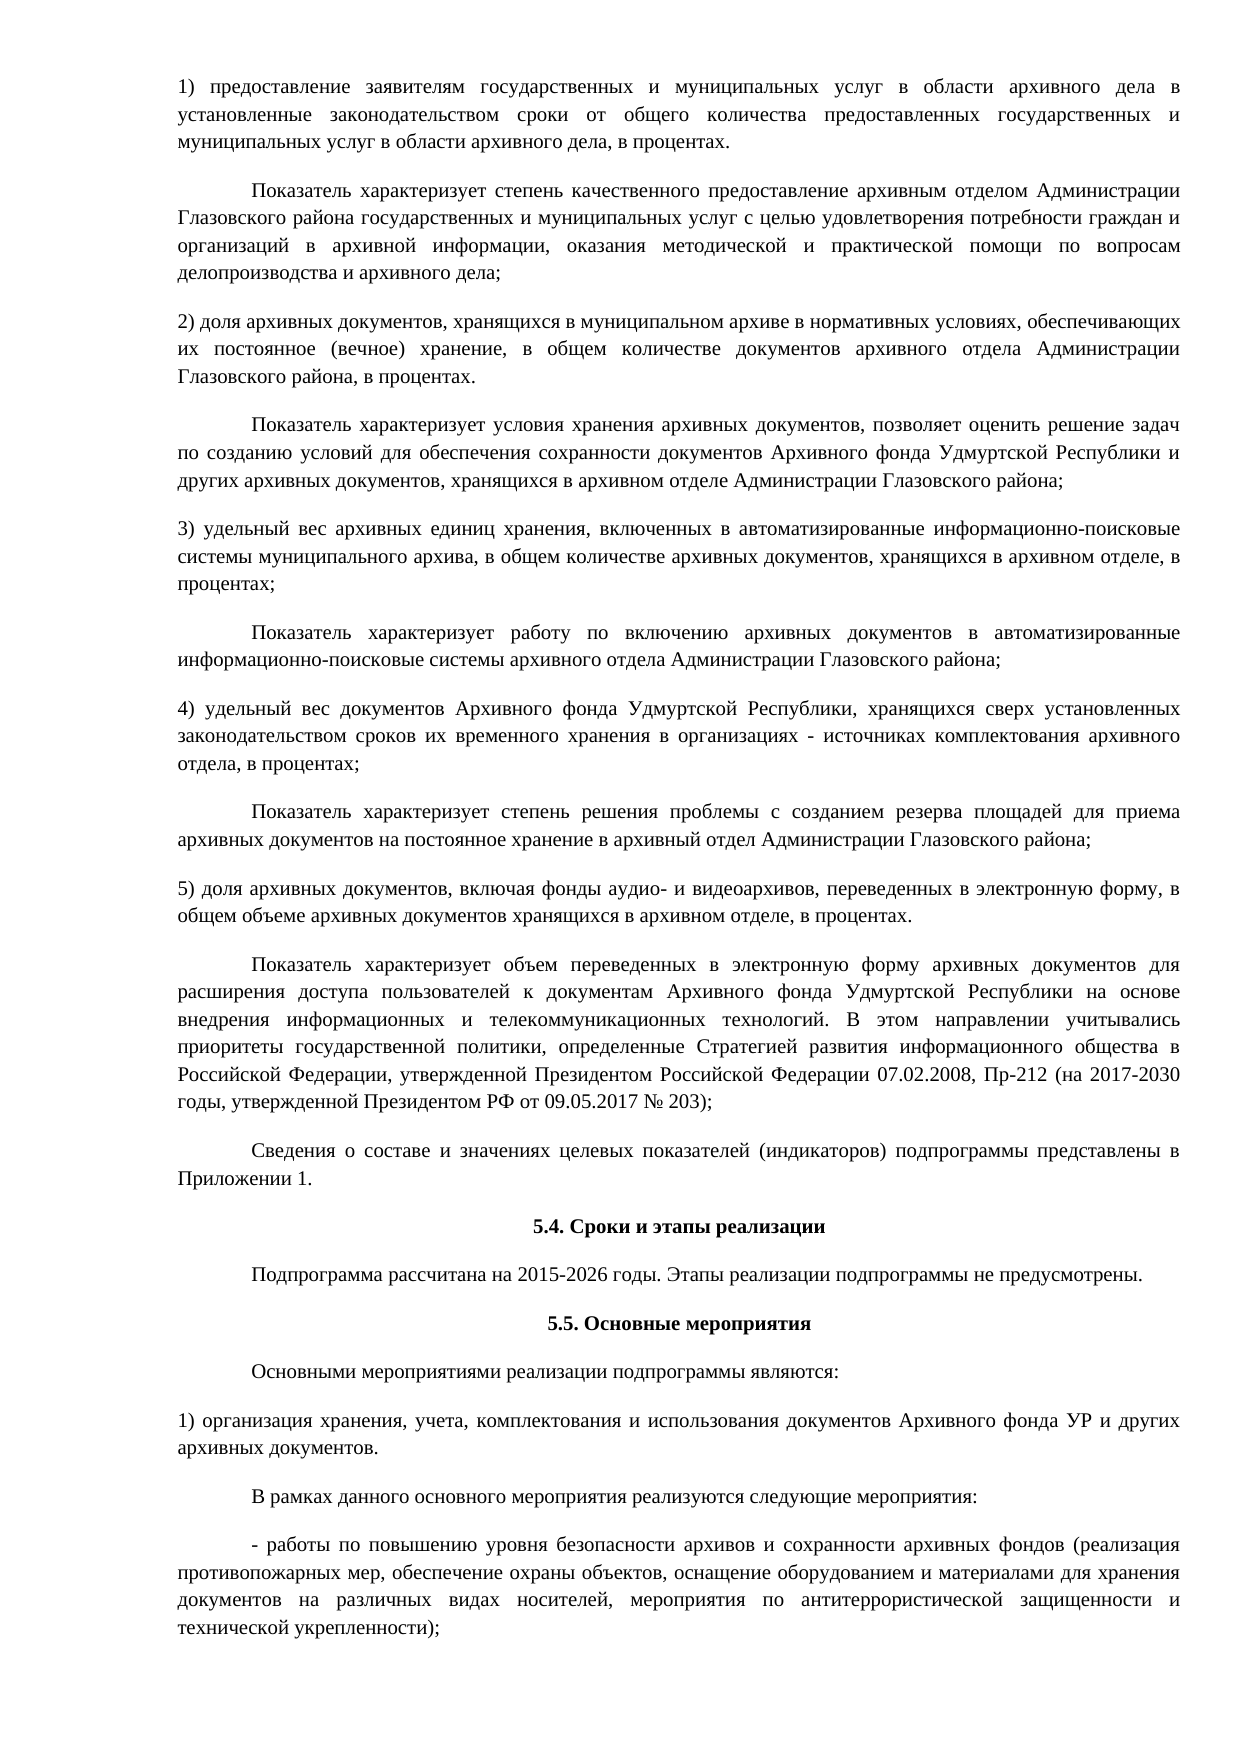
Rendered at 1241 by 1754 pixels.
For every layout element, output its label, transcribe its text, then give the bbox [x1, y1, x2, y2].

text Основными мероприятиями реализации подпрограммы являются: [177, 1359, 1181, 1383]
text 5.5. Основные мероприятия [177, 1311, 1181, 1335]
text В рамках данного основного мероприятия реализуются следующие мероприятия: [177, 1484, 1181, 1508]
text Показатель характеризует работу по включению архивных документов в автоматизированные информационно-поисковые системы архивного отдела Администрации Глазовского района; [177, 620, 1181, 671]
text Показатель характеризует степень решения проблемы с созданием резерва площадей для приема архивных документов на постоянное хранение в архивный отдел Администрации Глазовского района; [177, 799, 1181, 851]
text Показатель характеризует объем переведенных в электронную форму архивных документов для расширения доступа пользователей к документам Архивного фонда Удмуртской Республики на основе внедрения информационных и телекоммуникационных технологий. В этом направлении учитывались приоритеты государственной политики, определенные Стратегией развития информационного общества в Российской Федерации, утвержденной Президентом Российской Федерации 07.02.2008, Пр-212 (на 2017-2030 годы, утвержденной Президентом РФ от 09.05.2017 № 203); [177, 951, 1181, 1113]
text 5.4. Сроки и этапы реализации [177, 1214, 1181, 1238]
text - работы по повышению уровня безопасности архивов и сохранности архивных фондов (реализация противопожарных мер, обеспечение охраны объектов, оснащение оборудованием и материалами для хранения документов на различных видах носителей, мероприятия по антитеррористической защищенности и технической укрепленности); [177, 1532, 1181, 1639]
text 5) доля архивных документов, включая фонды аудио- и видеоархивов, переведенных в электронную форму, в общем объеме архивных документов хранящихся в архивном отделе, в процентах. [177, 875, 1181, 927]
text Подпрограмма рассчитана на 2015-2026 годы. Этапы реализации подпрограммы не предусмотрены. [177, 1262, 1181, 1286]
text 4) удельный вес документов Архивного фонда Удмуртской Республики, хранящихся сверх установленных законодательством сроков их временного хранения в организациях - источниках комплектования архивного отдела, в процентах; [177, 696, 1181, 775]
text 1) предоставление заявителям государственных и муниципальных услуг в области архивного дела в установленные законодательством сроки от общего количества предоставленных государственных и муниципальных услуг в области архивного дела, в процентах. [177, 74, 1181, 153]
text 1) организация хранения, учета, комплектования и использования документов Архивного фонда УР и других архивных документов. [177, 1408, 1181, 1459]
text Показатель характеризует степень качественного предоставление архивным отделом Администрации Глазовского района государственных и муниципальных услуг с целью удовлетворения потребности граждан и организаций в архивной информации, оказания методической и практической помощи по вопросам делопроизводства и архивного дела; [177, 177, 1181, 284]
text 3) удельный вес архивных единиц хранения, включенных в автоматизированные информационно-поисковые системы муниципального архива, в общем количестве архивных документов, хранящихся в архивном отделе, в процентах; [177, 516, 1181, 595]
text Сведения о составе и значениях целевых показателей (индикаторов) подпрограммы представлены в Приложении 1. [177, 1138, 1181, 1189]
text 2) доля архивных документов, хранящихся в муниципальном архиве в нормативных условиях, обеспечивающих их постоянное (вечное) хранение, в общем количестве документов архивного отдела Администрации Глазовского района, в процентах. [177, 309, 1181, 388]
text Показатель характеризует условия хранения архивных документов, позволяет оценить решение задач по созданию условий для обеспечения сохранности документов Архивного фонда Удмуртской Республики и других архивных документов, хранящихся в архивном отделе Администрации Глазовского района; [177, 412, 1181, 492]
